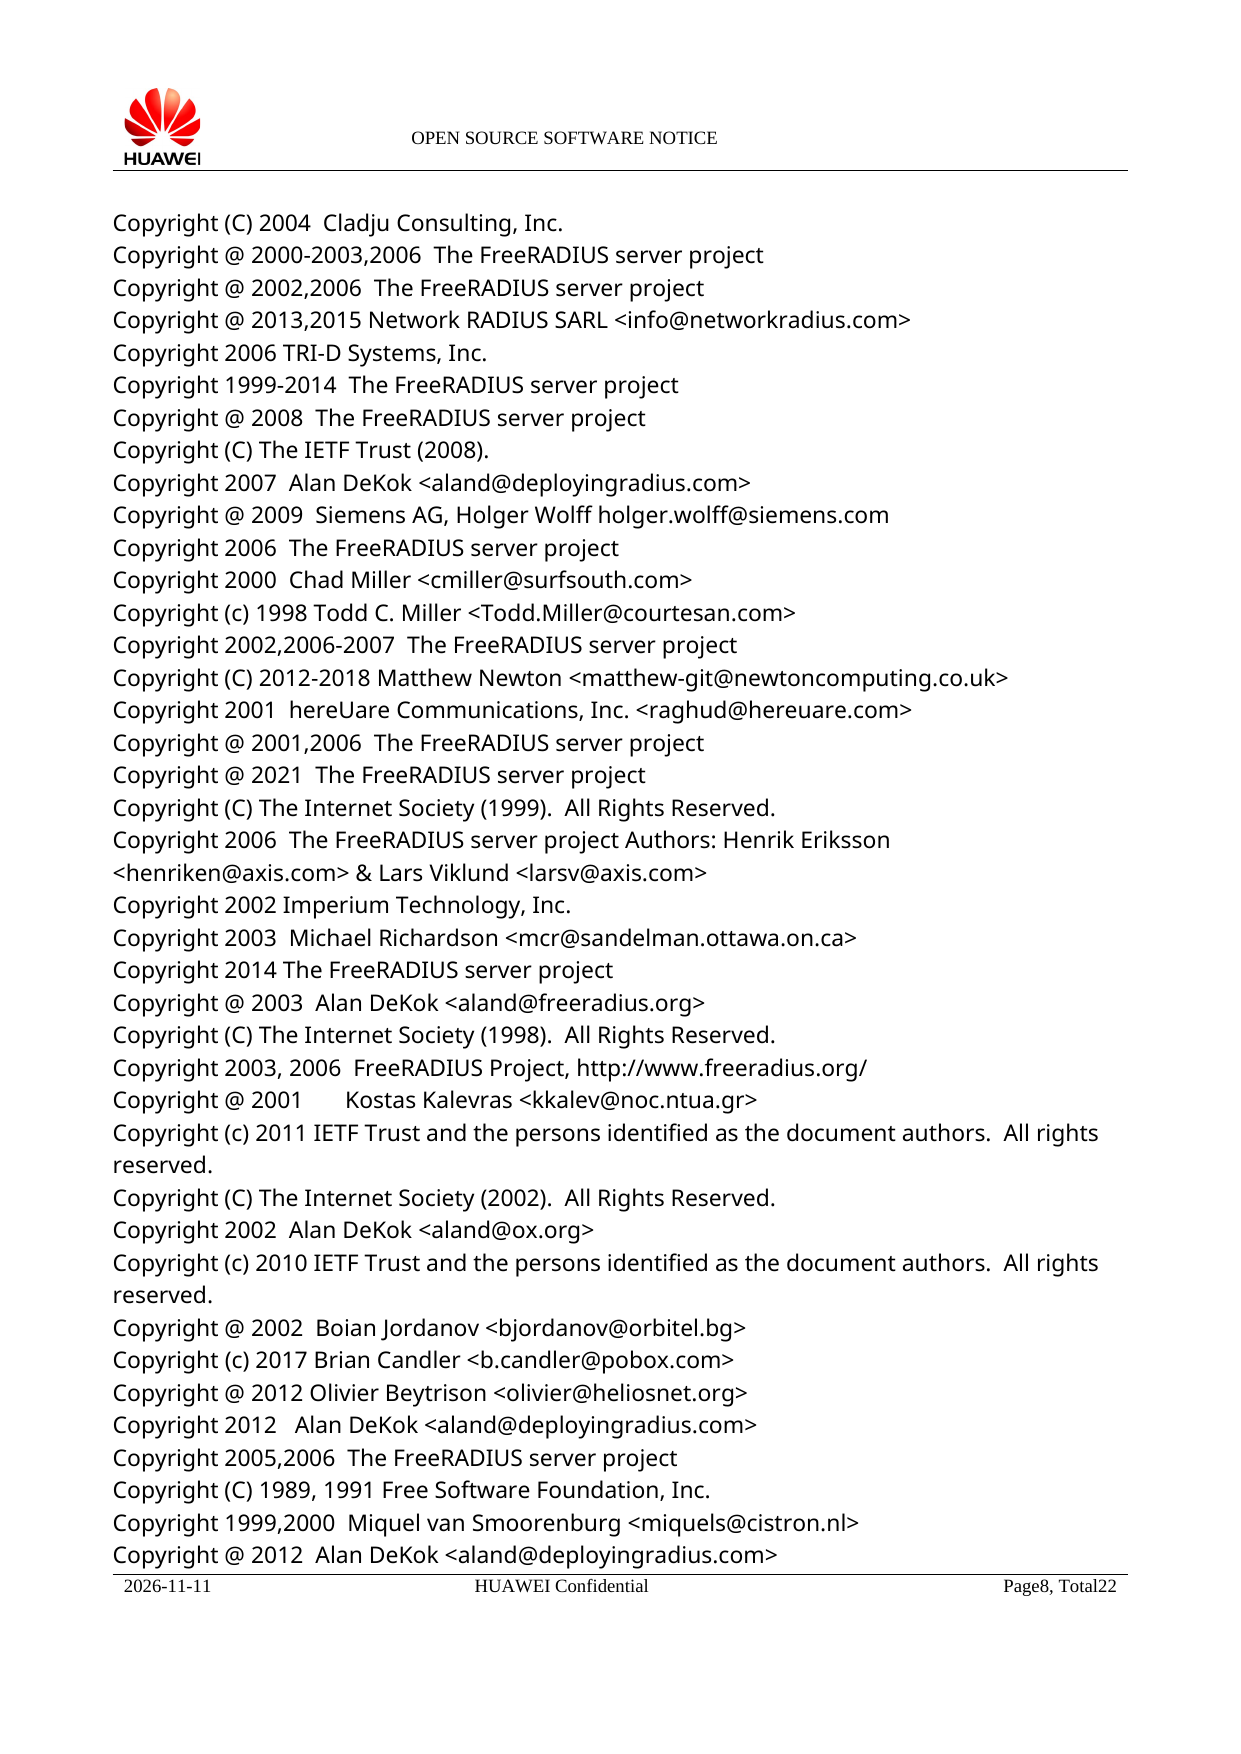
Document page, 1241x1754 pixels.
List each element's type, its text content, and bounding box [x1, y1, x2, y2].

picture [124, 88, 201, 165]
